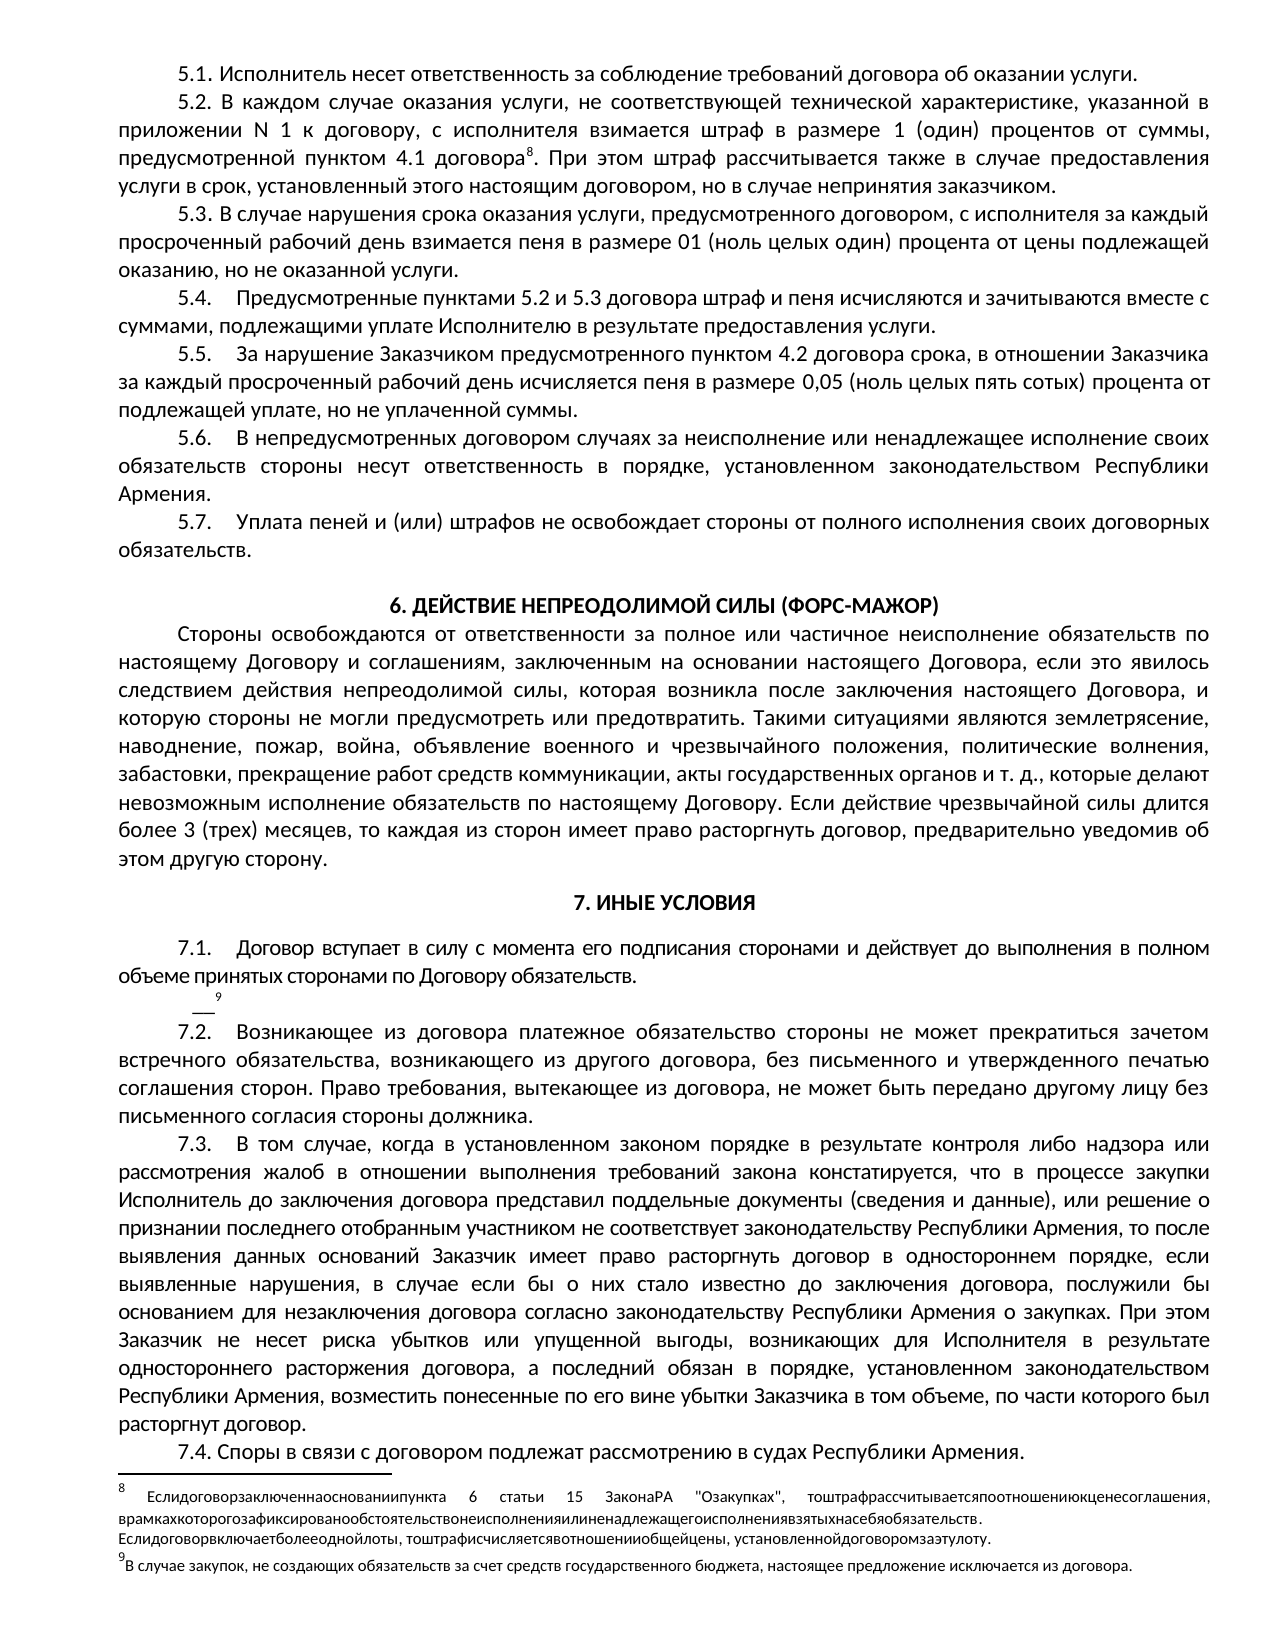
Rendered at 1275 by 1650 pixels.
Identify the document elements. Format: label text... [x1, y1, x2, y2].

text 6. ДЕЙСТВИЕ НЕПРЕОДОЛИМОЙ СИЛЫ (ФОРС-МАЖОР) [118, 591, 1211, 619]
text 7.3. В том случае, когда в установленном законом порядке в результате контроля либо надзора или рассмотрения жалоб в отношении выполнения требований закона констатируется, что в процессе закупки Исполнитель до заключения договора представил поддельные документы (сведения и данные), или решение о признании последнего отобранным участником не соответствует законодательству Республики Армения, то после выявления данных оснований Заказчик имеет право расторгнуть договор в одностороннем порядке, если выявленные нарушения, в случае если бы о них стало известно до заключения договора, послужили бы основанием для незаключения договора согласно законодательству Республики Армения о закупках. При этом Заказчик не несет риска убытков или упущенной выгоды, возникающих для Исполнителя в результате одностороннего расторжения договора, а последний обязан в порядке, установленном законодательством Республики Армения, возместить понесенные по его вине убытки Заказчика в том объеме, по части которого был расторгнут договор. [118, 1129, 1211, 1437]
text 5.3․ В случае нарушения срока оказания услуги, предусмотренного договором, с исполнителя за каждый просроченный рабочий день взимается пеня в размере 01 (ноль целых один) процента от цены подлежащей оказанию, но не оказанной услуги. [118, 199, 1211, 283]
text 5.2. В каждом случае оказания услуги, не соответствующей технической характеристике, указанной в приложении N 1 к договору, с исполнителя взимается штраф в размере 1 (один) процентов от суммы, предусмотренной пунктом 4.1 договора. При этом штраф рассчитывается также в случае предоставления услуги в срок, установленный этого настоящим договором, но в случае непринятия заказчиком. [118, 87, 1211, 199]
text 5.7. Уплата пеней и (или) штрафов не освобождает стороны от полного исполнения своих договорных обязательств. [118, 507, 1211, 563]
text 5.1․ Исполнитель несет ответственность за соблюдение требований договора об оказании услуги. [118, 59, 1211, 87]
text __ [118, 989, 1211, 1017]
text 5.4. Предусмотренные пунктами 5.2 и 5.3 договора штраф и пеня исчисляются и зачитываются вместе с суммами, подлежащими уплате Исполнителю в результате предоставления услуги. [118, 283, 1211, 339]
text Стороны освобождаются от ответственности за полное или частичное неисполнение обязательств по настоящему Договору и соглашениям, заключенным на основании настоящего Договора, если это явилось следствием действия непреодолимой силы, которая возникла после заключения настоящего Договора, и которую стороны не могли предусмотреть или предотвратить. Такими ситуациями являются землетрясение, наводнение, пожар, война, объявление военного и чрезвычайного положения, политические волнения, забастовки, прекращение работ средств коммуникации, акты государственных органов и т. д., которые делают невозможным исполнение обязательств по настоящему Договору. Если действие чрезвычайной силы длится более 3 (трех) месяцев, то каждая из сторон имеет право расторгнуть договор, предварительно уведомив об этом другую сторону. [118, 619, 1211, 872]
text 7. ИНЫЕ УСЛОВИЯ [118, 888, 1211, 916]
text 7.4. Споры в связи с договором подлежат рассмотрению в судах Республики Армения. [118, 1437, 1211, 1465]
text 5.5. За нарушение Заказчиком предусмотренного пунктом 4.2 договора срока, в отношении Заказчика за каждый просроченный рабочий день исчисляется пеня в размере 0,05 (ноль целых пять сотых) процента от подлежащей уплате, но не уплаченной суммы. [118, 339, 1211, 423]
text 7.2. Возникающее из договора платежное обязательство стороны не может прекратиться зачетом встречного обязательства, возникающего из другого договора, без письменного и утвержденного печатью соглашения сторон. Право требования, вытекающее из договора, не может быть передано другому лицу без письменного согласия стороны должника. [118, 1017, 1211, 1129]
text 7.1. Договор вступает в силу с момента его подписания сторонами и действует до выполнения в полном объеме принятых сторонами по Договору обязательств. [118, 933, 1211, 989]
text 5.6. В непредусмотренных договором случаях за неисполнение или ненадлежащее исполнение своих обязательств стороны несут ответственность в порядке, установленном законодательством Республики Армения. [118, 423, 1211, 507]
